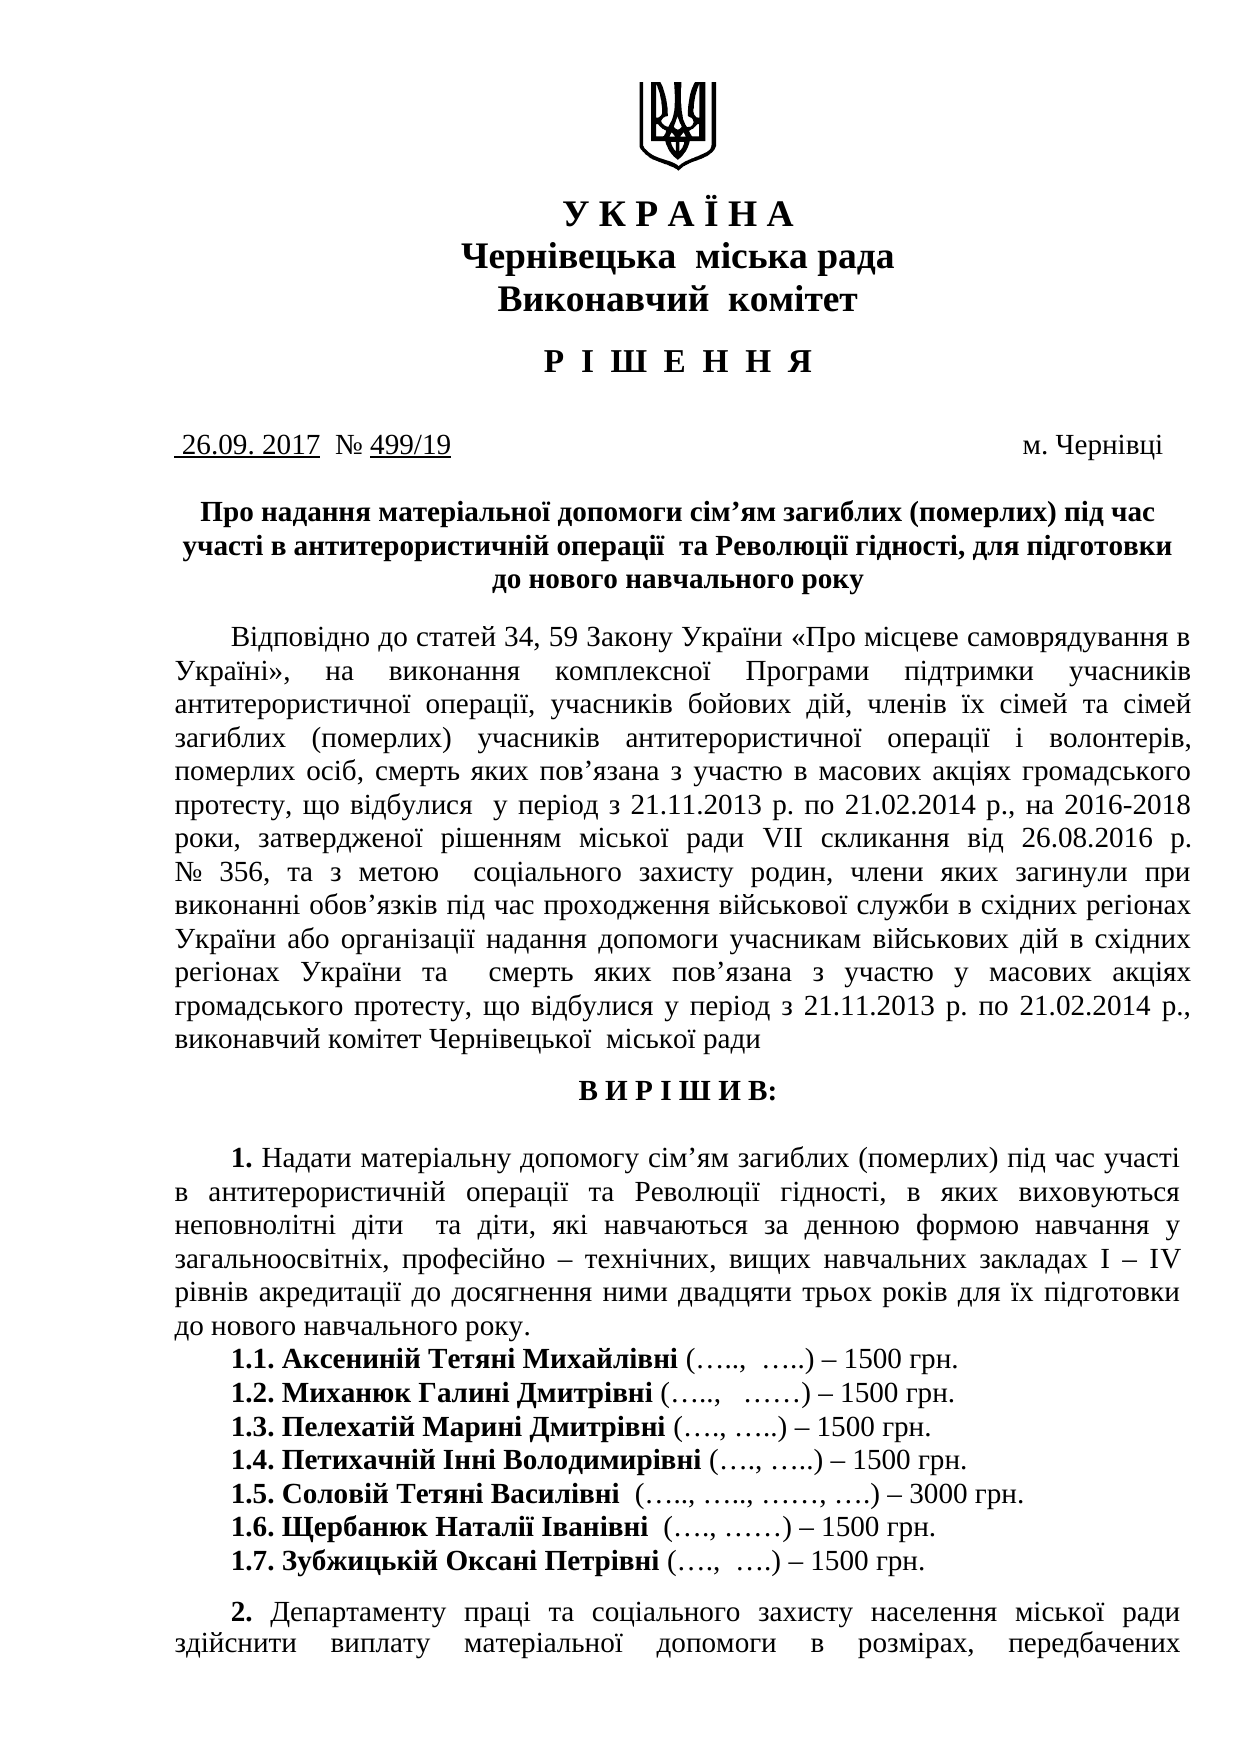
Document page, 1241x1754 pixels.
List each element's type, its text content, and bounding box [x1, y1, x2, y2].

text 1.6. Щербанюк Наталії Іванівні (…., ……) – 1500 грн. [174, 1509, 1181, 1543]
text 26.09. 2017 № 499/19 м. Чернівці [174, 428, 1181, 461]
subtitle Р І Ш Е Н Н Я [174, 343, 1181, 380]
text 1.7. Зубжицькій Оксані Петрівні (…., ….) – 1500 грн. [174, 1543, 1181, 1576]
text Про надання матеріальної допомоги сім’ям загиблих (померлих) під час участі в антитерористичній операції та Революції гідності, для підготовки до нового навчального року [174, 494, 1181, 595]
text У К Р А Ї Н А [174, 193, 1181, 235]
text В И Р І Ш И В: [174, 1074, 1181, 1107]
text 1. Надати матеріальну допомогу сім’ям загиблих (померлих) під час участі в антитерористичній операції та Революції гідності, в яких виховуються неповнолітні діти та діти, які навчаються за денною формою навчання у загальноосвітніх, професійно – технічних, вищих навчальних закладах І – ІV рівнів акредитації до досягнення ними двадцяти трьох років для їх підготовки до нового навчального року. [174, 1140, 1181, 1342]
text Чернівецька міська рада [174, 235, 1181, 277]
text 1.5. Соловій Тетяні Василівні (….., ….., ……, ….) – 3000 грн. [174, 1476, 1181, 1509]
text 1.4. Петихачній Інні Володимирівні (…., …..) – 1500 грн. [174, 1442, 1181, 1476]
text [174, 1596, 1181, 1659]
text 1.1. Аксениній Тетяні Михайлівні (….., …..) – 1500 грн. [174, 1342, 1181, 1375]
text 1.3. Пелехатій Марині Дмитрівні (…., …..) – 1500 грн. [174, 1409, 1181, 1442]
text 1.2. Миханюк Галині Дмитрівні (….., ……) – 1500 грн. [174, 1375, 1181, 1409]
subtitle Виконавчий комітет [174, 277, 1181, 319]
text Відповідно до статей 34, 59 Закону України «Про місцеве самоврядування в Україні», на виконання комплексної Програми підтримки учасників антитерористичної операції, учасників бойових дій, членів їх сімей та сімей загиблих (померлих) учасників антитерористичної операції і волонтерів, померлих осіб, смерть яких пов’язана з участю в масових акціях громадського протесту, що відбулися у період з 21.11.2013 р. по 21.02.2014 р., на 2016-2018 роки, затвердженої рішенням міської ради VII скликання від 26.08.2016 р. № 356, та з метою соціального захисту родин, члени яких загинули при виконанні обов’язків під час проходження військової служби в східних регіонах України або організації надання допомоги учасникам військових дій в східних регіонах України та смерть яких пов’язана з участю у масових акціях громадського протесту, що відбулися у період з 21.11.2013 р. по 21.02.2014 р., виконавчий комітет Чернівецької міської ради [174, 619, 1192, 1055]
